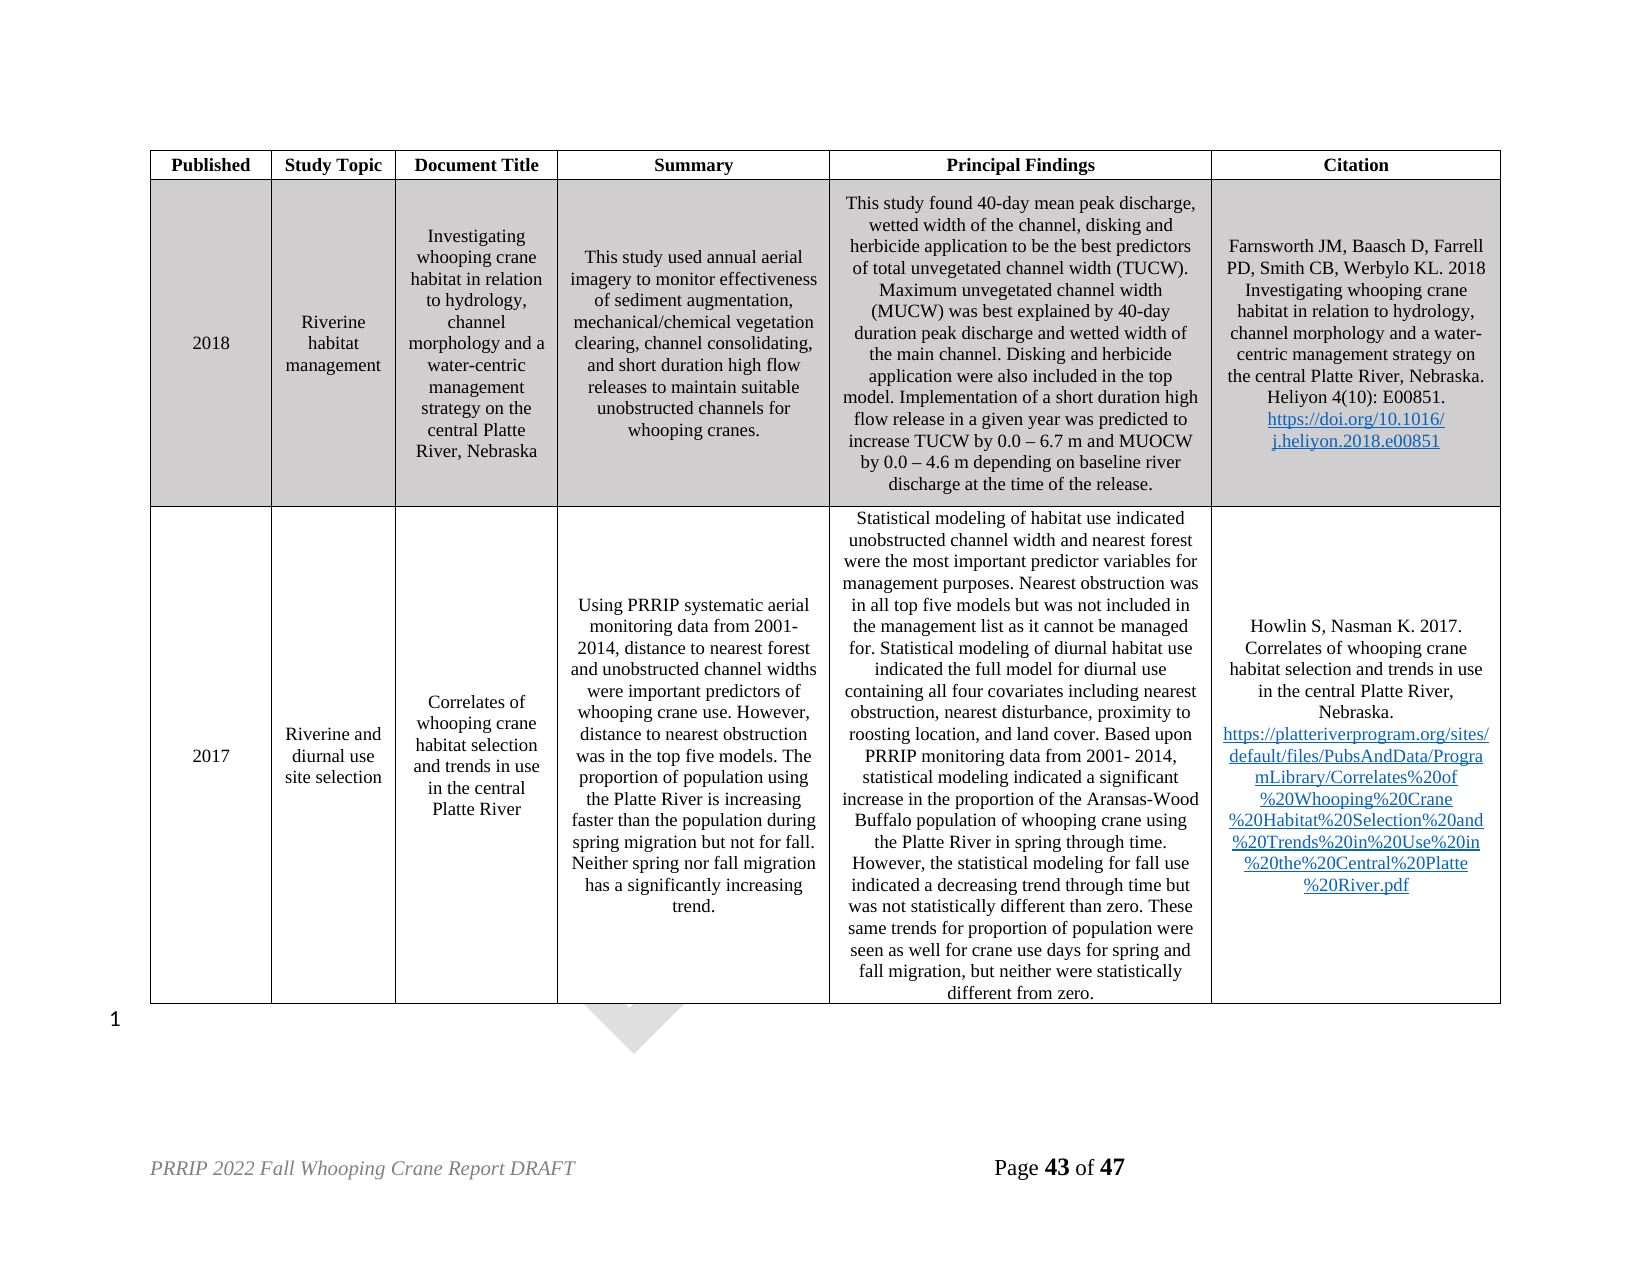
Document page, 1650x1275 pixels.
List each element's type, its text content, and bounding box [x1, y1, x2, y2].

table_cell Riverine habitat management [272, 180, 395, 506]
table_cell Using PRRIP systematic aerial monitoring data from 2001- 2014, distance to nearest forest and unobstructed channel widths were important predictors of whooping crane use. However, distance to nearest obstruction was in the top five models. The proportion of population using the Platte River is increasing faster than the population during spring migration but not for fall. Neither spring nor fall migration has a significantly increasing trend. [558, 507, 829, 1003]
table_cell This study used annual aerial imagery to monitor effectiveness of sediment augmentation, mechanical/chemical vegetation clearing, channel consolidating, and short duration high flow releases to maintain suitable unobstructed channels for whooping cranes. [558, 180, 829, 506]
table_header Summary [558, 151, 829, 179]
table_header Published [151, 151, 271, 179]
table_cell Riverine and diurnal use site selection [272, 507, 395, 1003]
table_cell 2017 [151, 507, 271, 1003]
table_header Study Topic [272, 151, 395, 179]
table_header Citation [1212, 151, 1500, 179]
table_cell This study found 40-day mean peak discharge, wetted width of the channel, disking and herbicide application to be the best predictors of total unvegetated channel width (TUCW). Maximum unvegetated channel width (MUCW) was best explained by 40-day duration peak discharge and wetted width of the main channel. Disking and herbicide application were also included in the top model. Implementation of a short duration high flow release in a given year was predicted to increase TUCW by 0.0 – 6.7 m and MUOCW by 0.0 – 4.6 m depending on baseline river discharge at the time of the release. [830, 180, 1211, 506]
table_cell Farnsworth JM, Baasch D, Farrell PD, Smith CB, Werbylo KL. 2018 Investigating whooping crane habitat in relation to hydrology, channel morphology and a water-centric management strategy on the central Platte River, Nebraska. Heliyon 4(10): E00851. https://doi.org/10.1016/j.heliyon.2018.e00851 [1212, 180, 1500, 506]
table_cell Correlates of whooping crane habitat selection and trends in use in the central Platte River [396, 507, 557, 1003]
table_cell Howlin S, Nasman K. 2017. Correlates of whooping crane habitat selection and trends in use in the central Platte River, Nebraska. https://platteriverprogram.org/sites/default/files/PubsAndData/ProgramLibrary/Correlates%20of%20Whooping%20Crane%20Habitat%20Selection%20and%20Trends%20in%20Use%20in%20the%20Central%20Platte%20River.pdf [1212, 507, 1500, 1003]
table_cell Statistical modeling of habitat use indicated unobstructed channel width and nearest forest were the most important predictor variables for management purposes. Nearest obstruction was in all top five models but was not included in the management list as it cannot be managed for. Statistical modeling of diurnal habitat use indicated the full model for diurnal use containing all four covariates including nearest obstruction, nearest disturbance, proximity to roosting location, and land cover. Based upon PRRIP monitoring data from 2001- 2014, statistical modeling indicated a significant increase in the proportion of the Aransas-Wood Buffalo population of whooping crane using the Platte River in spring through time. However, the statistical modeling for fall use indicated a decreasing trend through time but was not statistically different than zero. These same trends for proportion of population were seen as well for crane use days for spring and fall migration, but neither were statistically different from zero. [830, 507, 1211, 1003]
table_cell Investigating whooping crane habitat in relation to hydrology, channel morphology and a water-centric management strategy on the central Platte River, Nebraska [396, 180, 557, 506]
table_header Principal Findings [830, 151, 1211, 179]
table_cell 2018 [151, 180, 271, 506]
table_header Document Title [396, 151, 557, 179]
